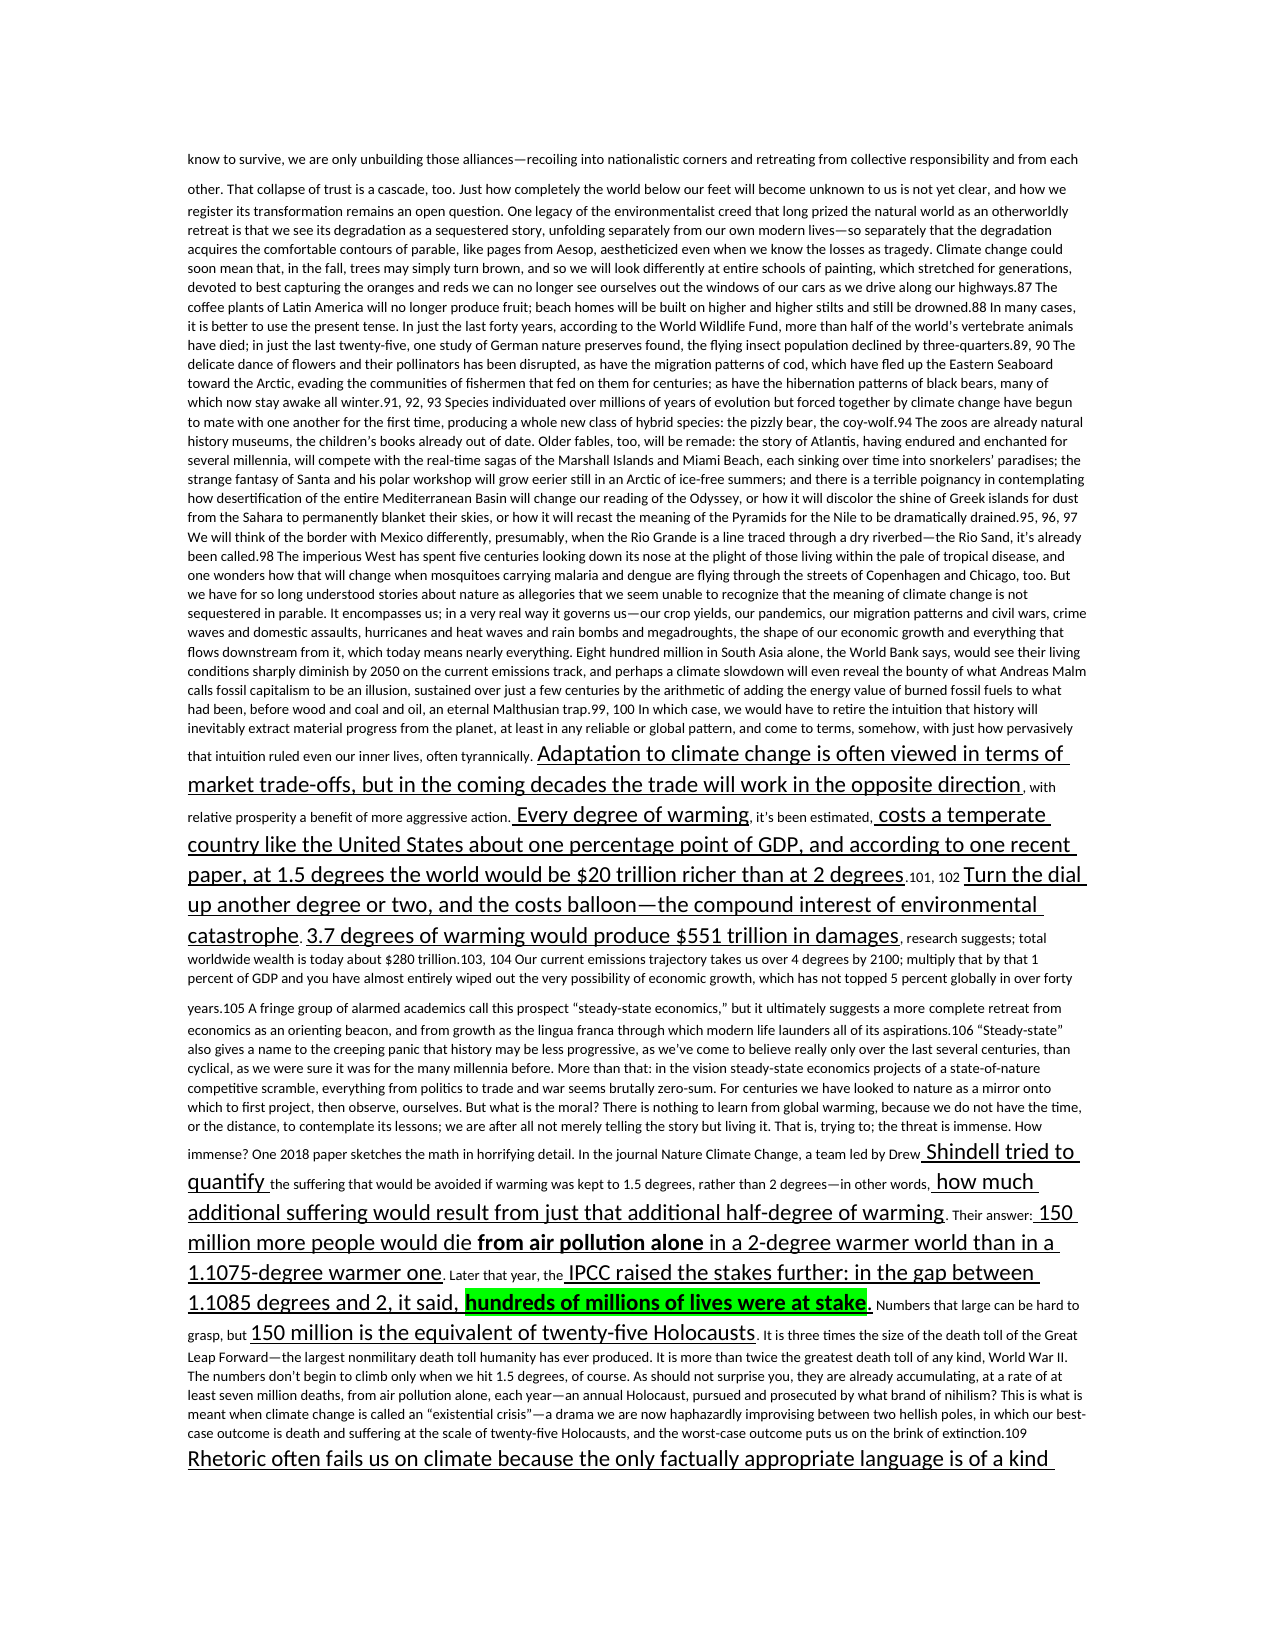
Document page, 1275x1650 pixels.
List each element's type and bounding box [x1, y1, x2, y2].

text [187, 150, 1087, 1473]
